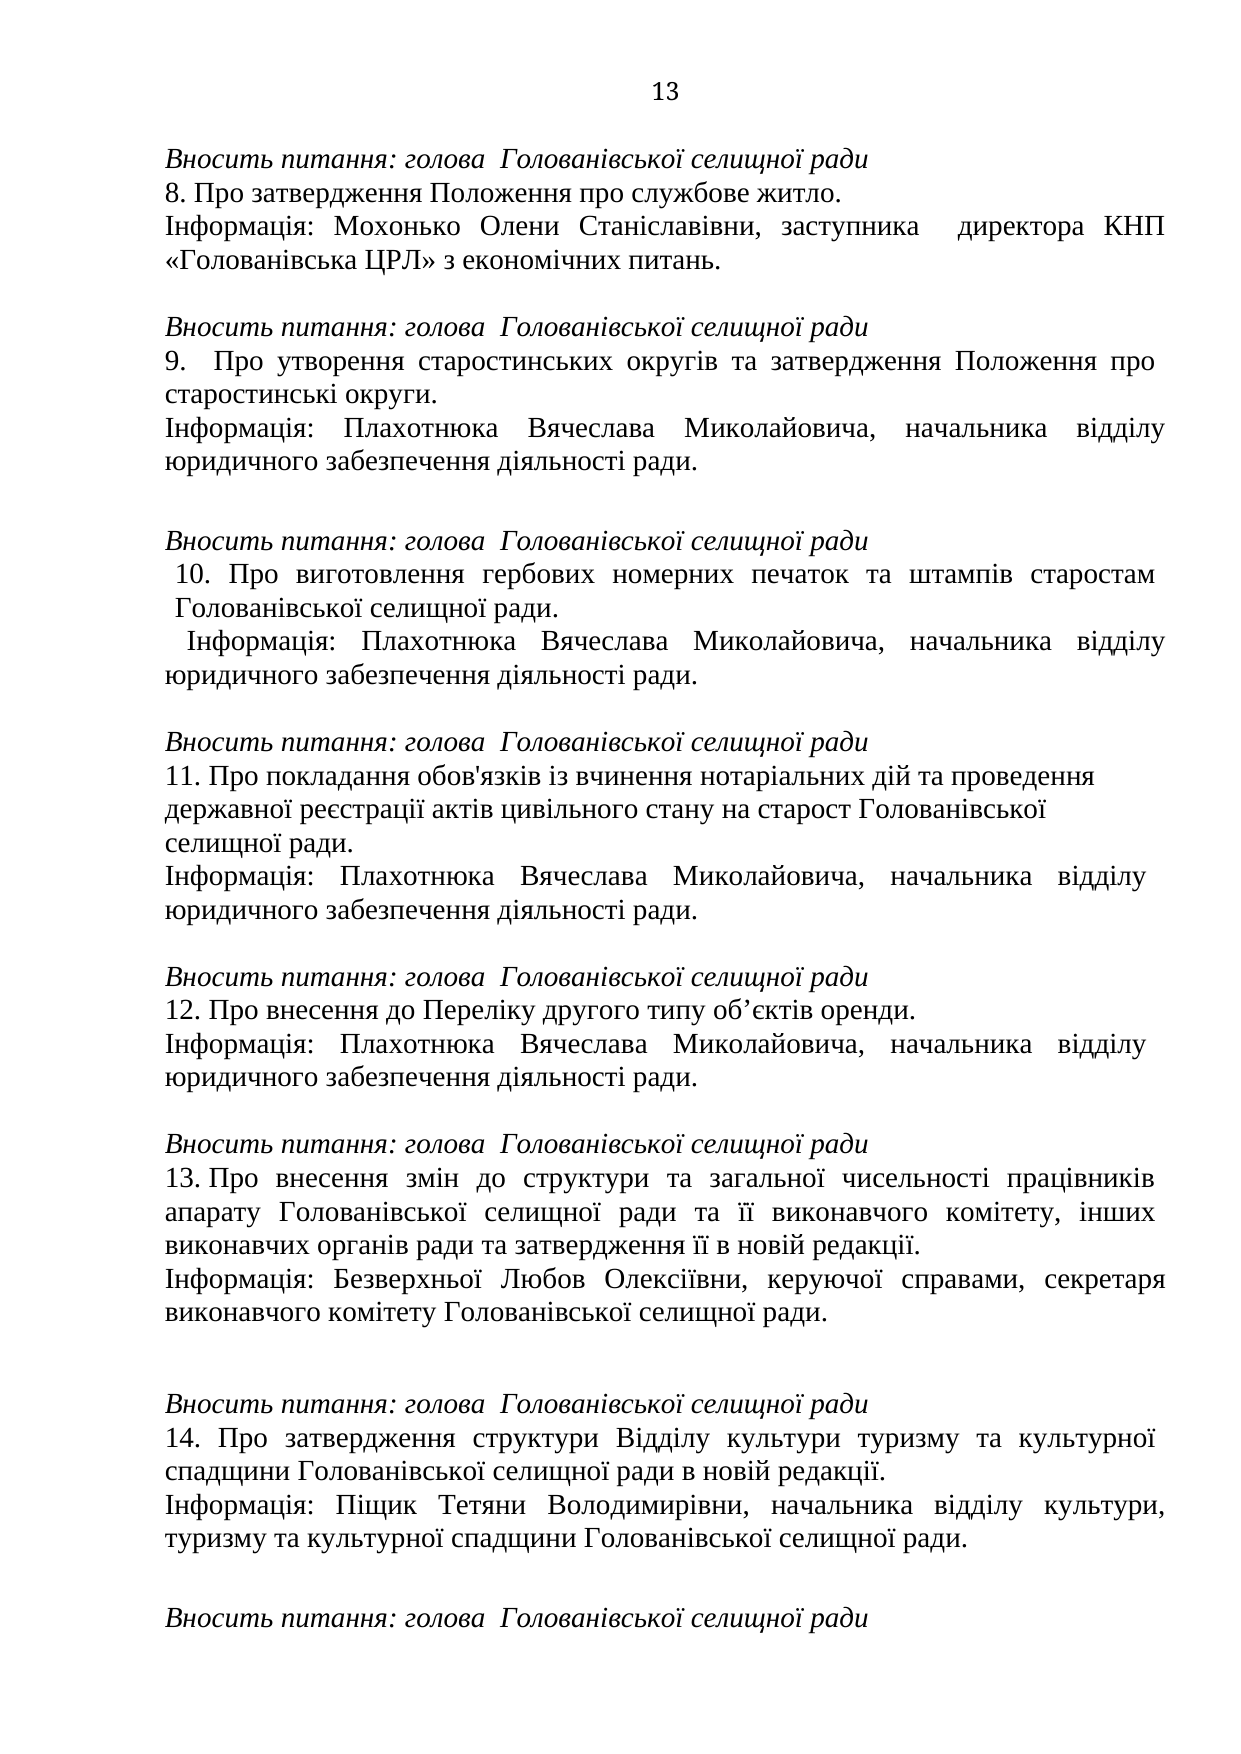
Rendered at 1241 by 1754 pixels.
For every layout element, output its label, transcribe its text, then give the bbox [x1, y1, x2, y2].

text 13. Про внесення змін до структури та загальної чисельності працівників апарату Голованівської селищної ради та її виконавчого комітету, інших виконавчих органів ради та затвердження її в новій редакції. [164, 1160, 1156, 1261]
text Інформація: Плахотнюка Вячеслава Миколайовича, начальника відділу юридичного забезпечення діяльності ради. [164, 623, 1166, 691]
text 10. Про виготовлення гербових номерних печаток та штампів старостам Голованівської селищної ради. [174, 556, 1156, 623]
text Вносить питання: голова Голованівської селищної ради [164, 523, 1151, 556]
text Інформація: Плахотнюка Вячеслава Миколайовича, начальника відділу юридичного забезпечення діяльності ради. [164, 410, 1166, 477]
text Вносить питання: голова Голованівської селищної ради [164, 724, 1151, 758]
text Інформація: Безверхньої Любов Олексіївни, керуючої справами, секретаря виконавчого комітету Голованівської селищної ради. [164, 1261, 1166, 1328]
text Інформація: Плахотнюка Вячеслава Миколайовича, начальника відділу юридичного забезпечення діяльності ради. [164, 1026, 1147, 1093]
text 8. Про затвердження Положення про службове житло. [164, 175, 1156, 208]
text Вносить питання: голова Голованівської селищної ради [164, 1386, 1151, 1420]
text Вносить питання: голова Голованівської селищної ради [164, 141, 1151, 175]
text Інформація: Мохонько Олени Станіславівни, заступника директора КНП «Голованівська ЦРЛ» з економічних питань. [164, 208, 1166, 276]
text Вносить питання: голова Голованівської селищної ради [164, 1600, 1151, 1634]
text 14. Про затвердження структури Відділу культури туризму та культурної спадщини Голованівської селищної ради в новій редакції. [164, 1420, 1156, 1487]
text Вносить питання: голова Голованівської селищної ради [164, 309, 1151, 343]
text 12. Про внесення до Переліку другого типу об’єктів оренди. [164, 992, 1151, 1026]
text 9. Про утворення старостинських округів та затвердження Положення про старостинські округи. [164, 343, 1156, 410]
text 11. Про покладання обов'язків із вчинення нотаріальних дій та проведення державної реєстрації актів цивільного стану на старост Голованівської селищної ради. [164, 758, 1156, 858]
text Інформація: Плахотнюка Вячеслава Миколайовича, начальника відділу юридичного забезпечення діяльності ради. [164, 858, 1147, 925]
text Вносить питання: голова Голованівської селищної ради [164, 959, 1151, 992]
text Вносить питання: голова Голованівської селищної ради [164, 1127, 1147, 1160]
text Інформація: Піщик Тетяни Володимирівни, начальника відділу культури, туризму та культурної спадщини Голованівської селищної ради. [164, 1487, 1166, 1554]
